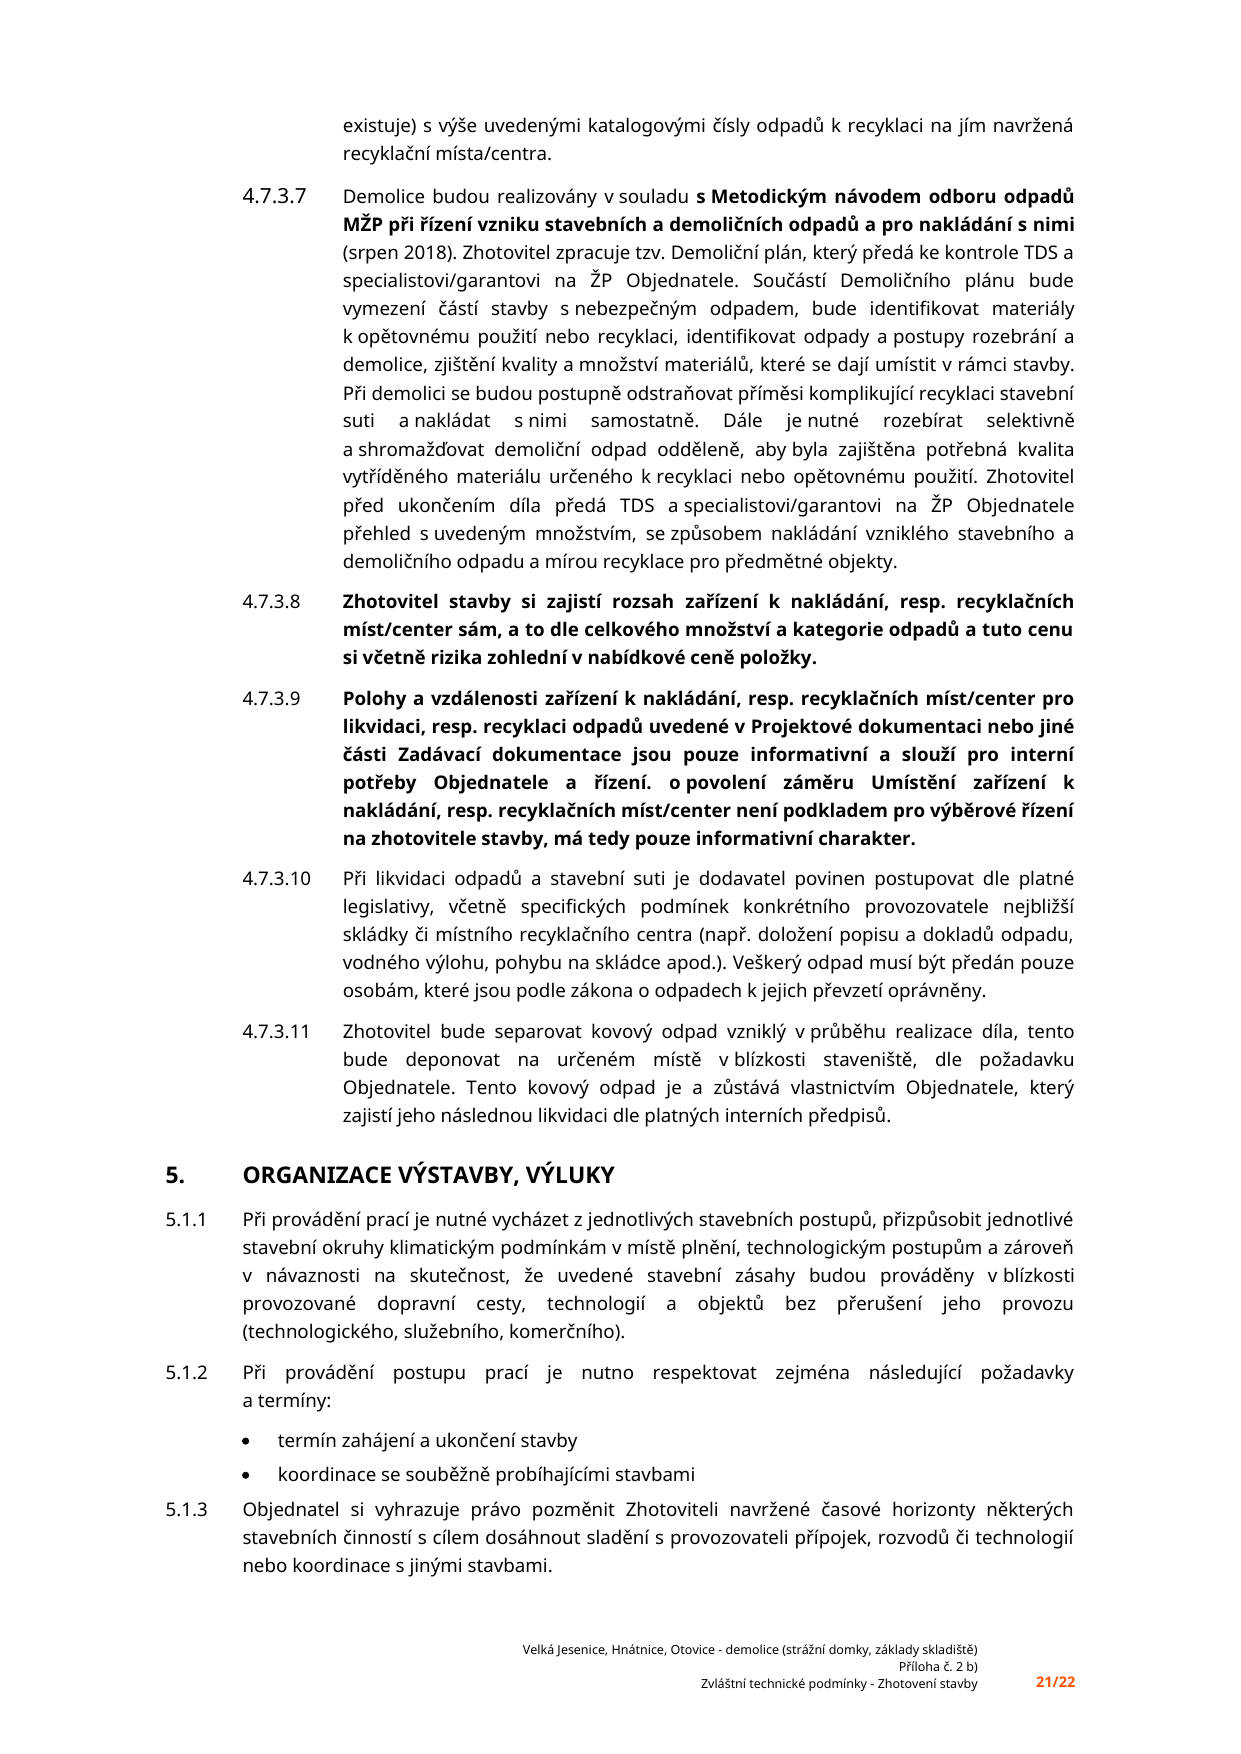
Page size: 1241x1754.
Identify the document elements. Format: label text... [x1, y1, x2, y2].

list Polohy a vzdálenosti zařízení k nakládání, resp. recyklačních míst/center pro likvidaci, resp. recyklaci odpadů uvedené v Projektové dokumentaci nebo jiné části Zadávací dokumentace jsou pouze informativní a slouží pro interní potřeby Objednatele a řízení. o povolení záměru Umístění zařízení k nakládání, resp. recyklačních míst/center není podkladem pro výběrové řízení na zhotovitele stavby, má tedy pouze informativní charakter. [242, 685, 1075, 851]
text Při likvidaci odpadů a stavební suti je dodavatel povinen postupovat dle platné legislativy, včetně specifických podmínek konkrétního provozovatele nejbližší skládky či místního recyklačního centra (např. doložení popisu a dokladů odpadu, vodného výlohu, pohybu na skládce apod.). Veškerý odpad musí být předán pouze osobám, které jsou podle zákona o odpadech k jejich převzetí oprávněny. [242, 866, 1075, 1003]
list termín zahájení a ukončení stavby [242, 1427, 1075, 1453]
list koordinace se souběžně probíhajícími stavbami [242, 1462, 1075, 1487]
list ORGANIZACE VÝSTAVBY, VÝLUKY [165, 1159, 1075, 1191]
list Objednatel si vyhrazuje právo pozměnit Zhotoviteli navržené časové horizonty některých stavebních činností s cílem dosáhnout sladění s provozovateli přípojek, rozvodů či technologií nebo koordinace s jinými stavbami. [165, 1496, 1075, 1578]
list Při provádění prací je nutné vycházet z jednotlivých stavebních postupů, přizpůsobit jednotlivé stavební okruhy klimatickým podmínkám v místě plnění, technologickým postupům a zároveň v návaznosti na skutečnost, že uvedené stavební zásahy budou prováděny v blízkosti provozované dopravní cesty, technologií a objektů bez přerušení jeho provozu (technologického, služebního, komerčního). [165, 1206, 1075, 1344]
list Zhotovitel stavby si zajistí rozsah zařízení k nakládání, resp. recyklačních míst/center sám, a to dle celkového množství a kategorie odpadů a tuto cenu si včetně rizika zohlední v nabídkové ceně položky. [242, 588, 1075, 670]
list Při provádění postupu prací je nutno respektovat zejména následující požadavky a termíny: [165, 1359, 1075, 1412]
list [242, 112, 1075, 166]
text Zhotovitel bude separovat kovový odpad vzniklý v průběhu realizace díla, tento bude deponovat na určeném místě v blízkosti staveniště, dle požadavku Objednatele. Tento kovový odpad je a zůstává vlastnictvím Objednatele, který zajistí jeho následnou likvidaci dle platných interních předpisů. [242, 1018, 1075, 1128]
list Demolice budou realizovány v souladu s Metodickým návodem odboru odpadů MŽP při řízení vzniku stavebních a demoličních odpadů a pro nakládání s nimi (srpen 2018). Zhotovitel zpracuje tzv. Demoliční plán, který předá ke kontrole TDS a specialistovi/garantovi na ŽP Objednatele. Součástí Demoličního plánu bude vymezení částí stavby s nebezpečným odpadem, bude identifikovat materiály k opětovnému použití nebo recyklaci, identifikovat odpady a postupy rozebrání a demolice, zjištění kvality a množství materiálů, které se dají umístit v rámci stavby. Při demolici se budou postupně odstraňovat příměsi komplikující recyklaci stavební suti a nakládat s nimi samostatně. Dále je nutné rozebírat selektivně a shromažďovat demoliční odpad odděleně, aby byla zajištěna potřebná kvalita vytříděného materiálu určeného k recyklaci nebo opětovnému použití. Zhotovitel před ukončením díla předá TDS a specialistovi/garantovi na ŽP Objednatele přehled s uvedeným množstvím, se způsobem nakládání vzniklého stavebního a demoličního odpadu a mírou recyklace pro předmětné objekty. [242, 181, 1075, 573]
